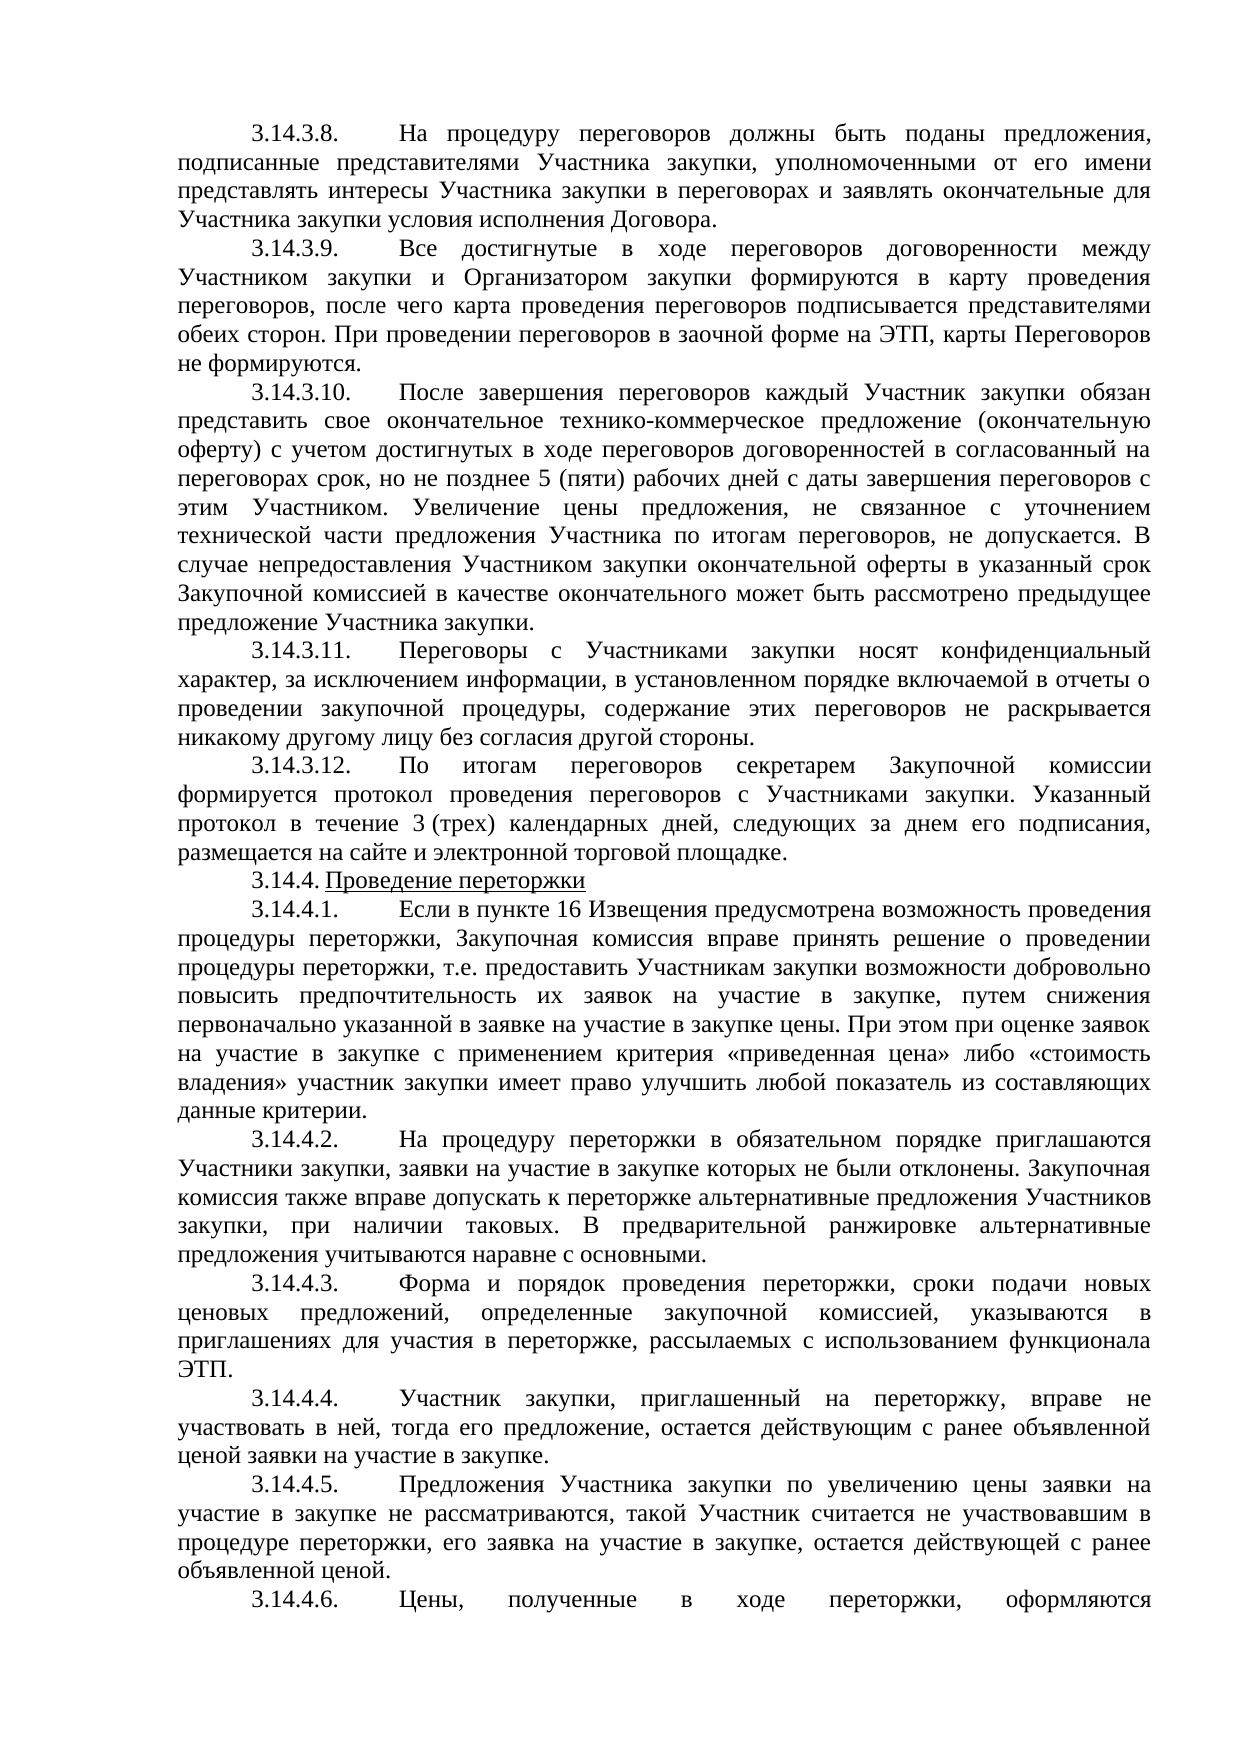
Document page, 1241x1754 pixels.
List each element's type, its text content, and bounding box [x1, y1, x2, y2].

list Все достигнутые в ходе переговоров договоренности между Участником закупки и Организатором закупки формируются в карту проведения переговоров, после чего карта проведения переговоров подписывается представителями обеих сторон. При проведении переговоров в заочной форме на ЭТП, карты Переговоров не формируются. [177, 233, 1152, 377]
list Форма и порядок проведения переторжки, сроки подачи новых ценовых предложений, определенные закупочной комиссией, указываются в приглашениях для участия в переторжке, рассылаемых с использованием функционала ЭТП. [177, 1268, 1152, 1383]
list Переговоры с Участниками закупки носят конфиденциальный характер, за исключением информации, в установленном порядке включаемой в отчеты о проведении закупочной процедуры, содержание этих переговоров не раскрывается никакому другому лицу без согласия другой стороны. [177, 636, 1152, 751]
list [177, 1584, 1152, 1613]
list Если в пункте 16 Извещения предусмотрена возможность проведения процедуры переторжки, Закупочная комиссия вправе принять решение о проведении процедуры переторжки, т.е. предоставить Участникам закупки возможности добровольно повысить предпочтительность их заявок на участие в закупке, путем снижения первоначально указанной в заявке на участие в закупке цены. При этом при оценке заявок на участие в закупке с применением критерия «приведенная цена» либо «стоимость владения» участник закупки имеет право улучшить любой показатель из составляющих данные критерии. [177, 894, 1152, 1124]
list На процедуру переговоров должны быть поданы предложения, подписанные представителями Участника закупки, уполномоченными от его имени представлять интересы Участника закупки в переговорах и заявлять окончательные для Участника закупки условия исполнения Договора. [177, 118, 1152, 233]
list После завершения переговоров каждый Участник закупки обязан представить свое окончательное технико-коммерческое предложение (окончательную оферту) с учетом достигнутых в ходе переговоров договоренностей в согласованный на переговорах срок, но не позднее 5 (пяти) рабочих дней с даты завершения переговоров с этим Участником. Увеличение цены предложения, не связанное с уточнением технической части предложения Участника по итогам переговоров, не допускается. В случае непредоставления Участником закупки окончательной оферты в указанный срок Закупочной комиссией в качестве окончательного может быть рассмотрено предыдущее предложение Участника закупки. [177, 377, 1152, 636]
list Проведение переторжки [177, 866, 1152, 894]
list Предложения Участника закупки по увеличению цены заявки на участие в закупке не рассматриваются, такой Участник считается не участвовавшим в процедуре переторжки, его заявка на участие в закупке, остается действующей с ранее объявленной ценой. [177, 1469, 1152, 1584]
list На процедуру переторжки в обязательном порядке приглашаются Участники закупки, заявки на участие в закупке которых не были отклонены. Закупочная комиссия также вправе допускать к переторжке альтернативные предложения Участников закупки, при наличии таковых. В предварительной ранжировке альтернативные предложения учитываются наравне с основными. [177, 1124, 1152, 1268]
list Участник закупки, приглашенный на переторжку, вправе не участвовать в ней, тогда его предложение, остается действующим с ранее объявленной ценой заявки на участие в закупке. [177, 1383, 1152, 1469]
list По итогам переговоров секретарем Закупочной комиссии формируется протокол проведения переговоров с Участниками закупки. Указанный протокол в течение 3 (трех) календарных дней, следующих за днем его подписания, размещается на сайте и электронной торговой площадке. [177, 751, 1152, 866]
